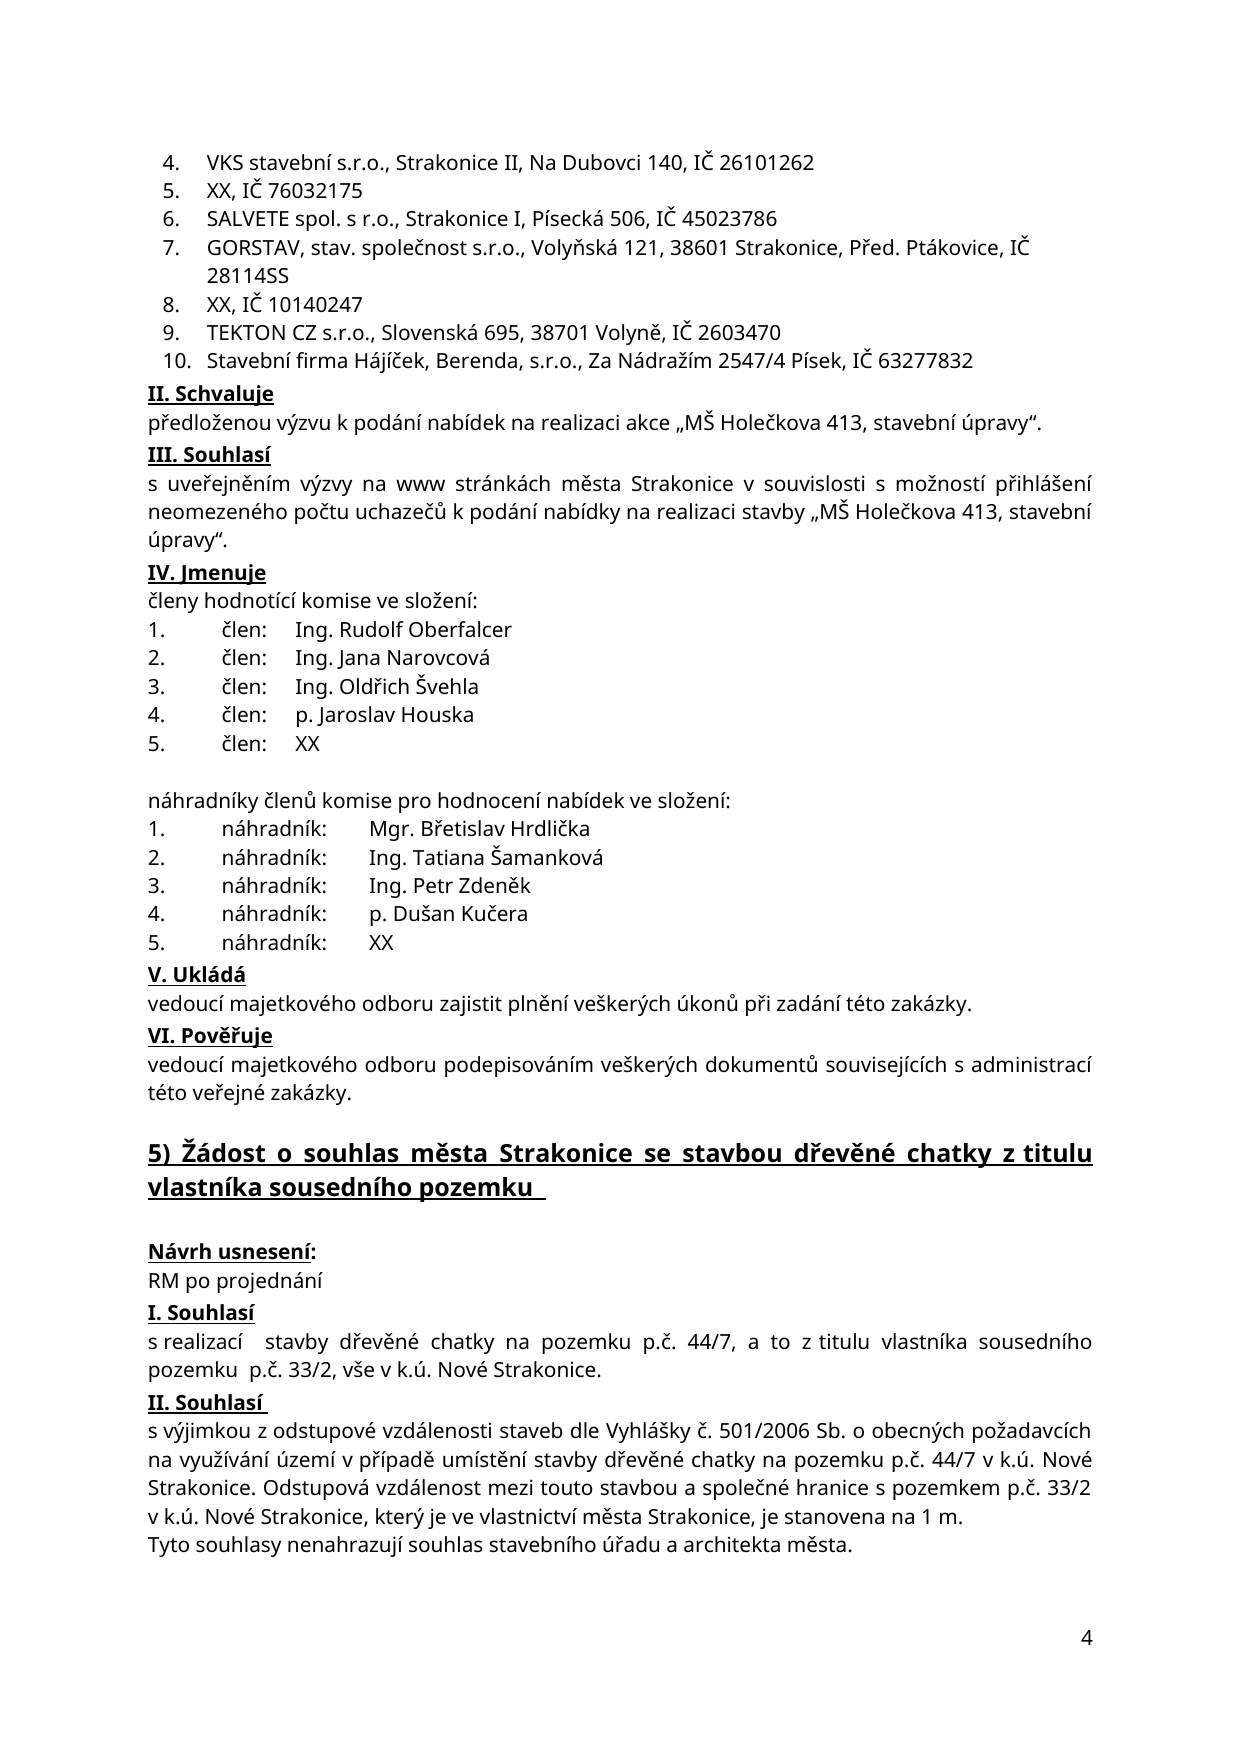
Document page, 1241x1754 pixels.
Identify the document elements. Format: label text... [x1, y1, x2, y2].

list XX, IČ 76032175 [162, 176, 1093, 204]
text 1. náhradník: Mgr. Břetislav Hrdlička [148, 814, 1093, 843]
text náhradníky členů komise pro hodnocení nabídek ve složení: [148, 786, 1093, 814]
subtitle III. Souhlasí [148, 440, 1093, 469]
text s uveřejněním výzvy na www stránkách města Strakonice v souvislosti s možností přihlášení neomezeného počtu uchazečů k podání nabídky na realizaci stavby „MŠ Holečkova 413, stavební úpravy“. [148, 469, 1093, 554]
list VKS stavební s.r.o., Strakonice II, Na Dubovci 140, IČ 26101262 [162, 148, 1093, 176]
text 3. náhradník: Ing. Petr Zdeněk [148, 871, 1093, 899]
text s realizací stavby dřevěné chatky na pozemku p.č. 44/7, a to z titulu vlastníka sousedního pozemku p.č. 33/2, vše v k.ú. Nové Strakonice. [148, 1327, 1093, 1384]
text předloženou výzvu k podání nabídek na realizaci akce „MŠ Holečkova 413, stavební úpravy“. [148, 408, 1093, 436]
text 5. náhradník: XX [148, 928, 1093, 956]
subtitle II. Schvaluje [148, 379, 1093, 408]
list GORSTAV, stav. společnost s.r.o., Volyňská 121, 38601 Strakonice, Před. Ptákovice, IČ 28114SS [162, 233, 1093, 290]
text Návrh usnesení: [148, 1237, 1093, 1266]
subtitle I. Souhlasí [148, 1298, 1093, 1327]
text vedoucí majetkového odboru podepisováním veškerých dokumentů souvisejících s administrací této veřejné zakázky. [148, 1050, 1093, 1107]
subtitle V. Ukládá [148, 961, 1093, 989]
text 2. náhradník: Ing. Tatiana Šamanková [148, 843, 1093, 871]
text 3. člen: Ing. Oldřich Švehla [148, 672, 1093, 700]
subtitle VI. Pověřuje [148, 1022, 1093, 1050]
subtitle II. Souhlasí [148, 1388, 1093, 1416]
list Stavební firma Hájíček, Berenda, s.r.o., Za Nádražím 2547/4 Písek, IČ 63277832 [162, 347, 1093, 375]
list TEKTON CZ s.r.o., Slovenská 695, 38701 Volyně, IČ 2603470 [162, 318, 1093, 347]
text 5. člen: XX [148, 729, 1093, 757]
text vedoucí majetkového odboru zajistit plnění veškerých úkonů při zadání této zakázky. [148, 989, 1093, 1017]
text 4. náhradník: p. Dušan Kučera [148, 899, 1093, 928]
subtitle 5) Žádost o souhlas města Strakonice se stavbou dřevěné chatky z titulu vlastníka sousedního pozemku [148, 1135, 1093, 1164]
subtitle IV. Jmenuje [148, 558, 1093, 587]
list XX, IČ 10140247 [162, 290, 1093, 318]
list SALVETE spol. s r.o., Strakonice I, Písecká 506, IČ 45023786 [162, 204, 1093, 233]
text s výjimkou z odstupové vzdálenosti staveb dle Vyhlášky č. 501/2006 Sb. o obecných požadavcích na využívání území v případě umístění stavby dřevěné chatky na pozemku p.č. 44/7 v k.ú. Nové Strakonice. Odstupová vzdálenost mezi touto stavbou a společné hranice s pozemkem p.č. 33/2 v k.ú. Nové Strakonice, který je ve vlastnictví města Strakonice, je stanovena na 1 m. [148, 1416, 1093, 1530]
text RM po projednání [148, 1266, 1093, 1294]
text členy hodnotící komise ve složení: [148, 587, 1093, 615]
text Tyto souhlasy nenahrazují souhlas stavebního úřadu a architekta města. [148, 1530, 1093, 1559]
text 1. člen: Ing. Rudolf Oberfalcer [148, 615, 1093, 643]
text 4. člen: p. Jaroslav Houska [148, 700, 1093, 729]
subtitle 5) Žádost o souhlas města Strakonice se stavbou dřevěné chatky z titulu vlastníka sousedního pozemku [148, 1166, 1093, 1203]
text 2. člen: Ing. Jana Narovcová [148, 643, 1093, 672]
